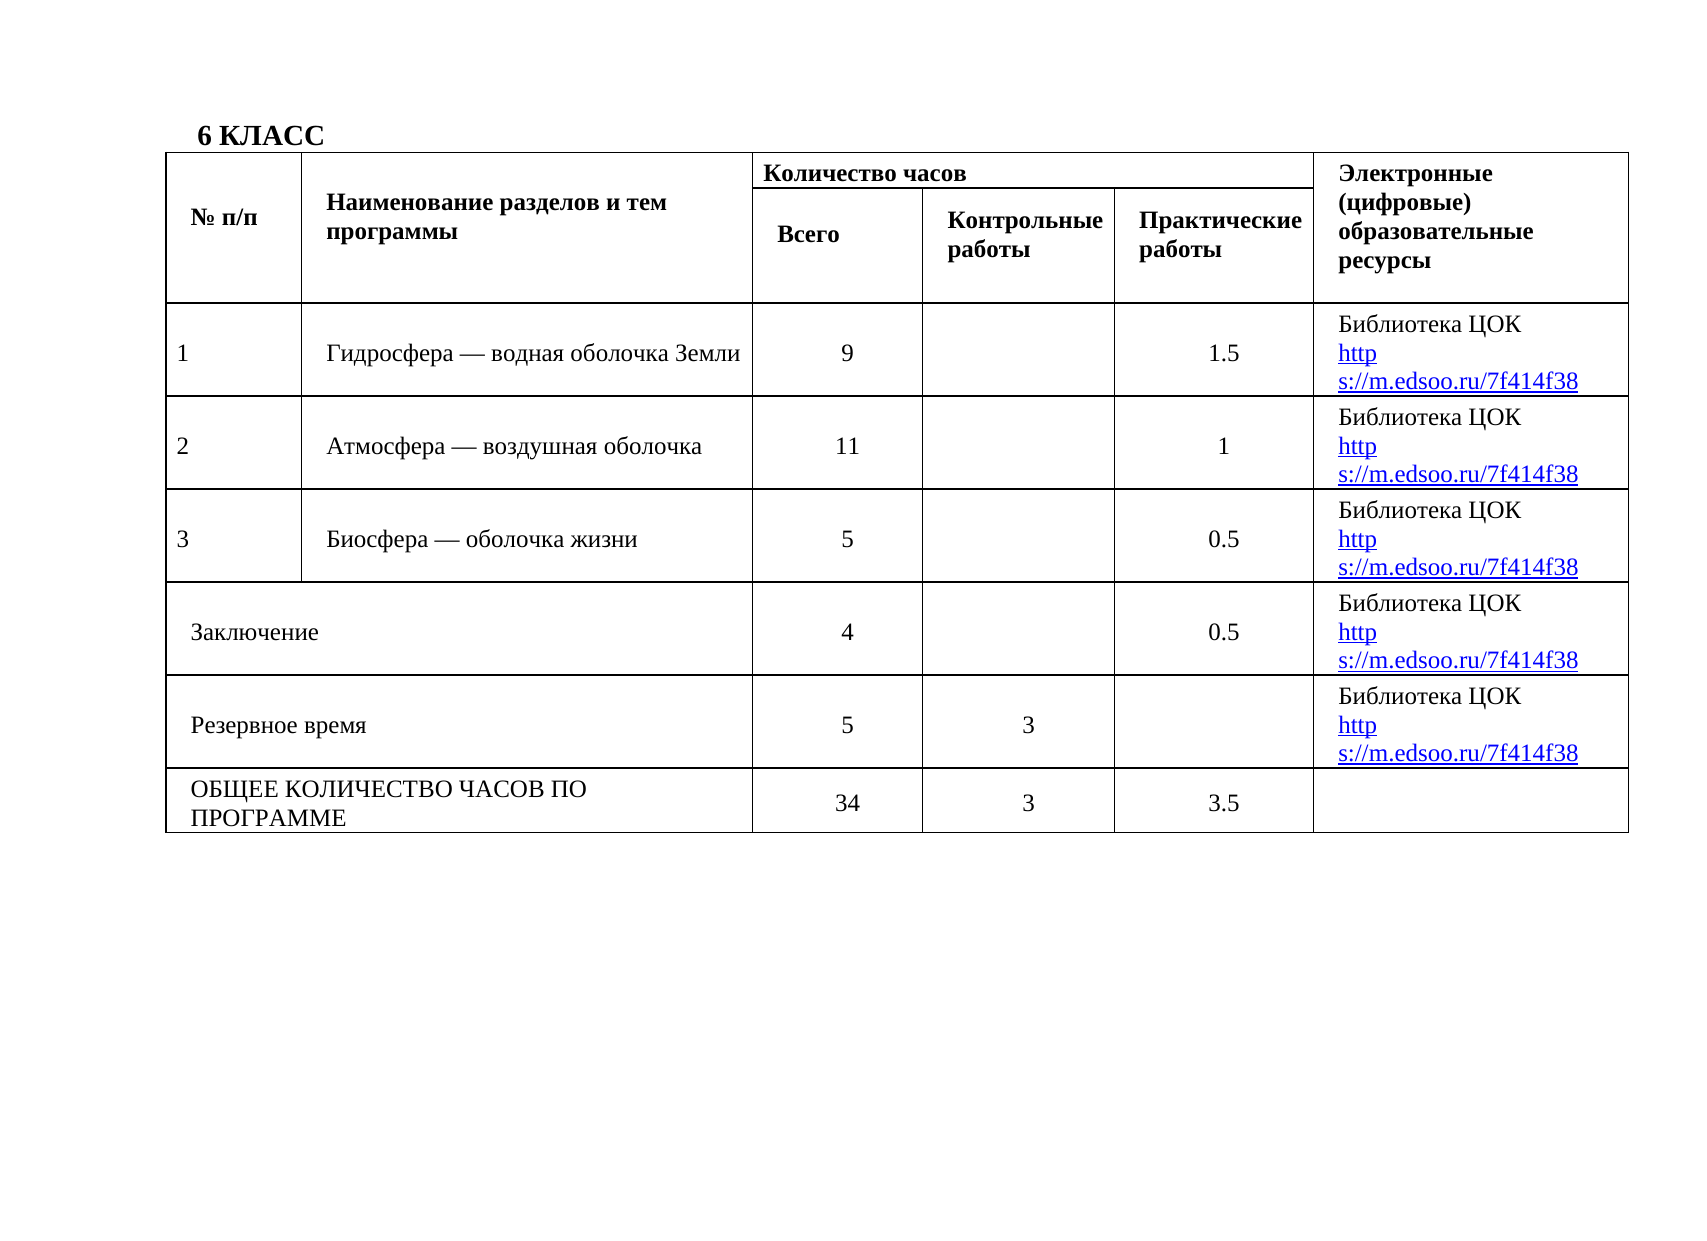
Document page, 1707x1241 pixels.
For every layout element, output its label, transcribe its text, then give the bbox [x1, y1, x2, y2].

table_cell 9 [753, 304, 922, 395]
table_header Наименование разделов и тем программы [302, 153, 752, 302]
table_cell Гидросфера — водная оболочка Земли [302, 304, 752, 395]
table_cell 0.5 [1115, 490, 1313, 581]
table_cell Контрольные работы [923, 189, 1114, 302]
table_cell Атмосфера — воздушная оболочка [302, 397, 752, 488]
table_cell Биосфера — оболочка жизни [302, 490, 752, 581]
table_cell Заключение [167, 583, 752, 674]
table_cell Резервное время [167, 676, 752, 767]
table_cell 3 [923, 769, 1114, 832]
table_header № п/п [167, 153, 301, 302]
table_cell Практические работы [1115, 189, 1313, 302]
table_cell 4 [753, 583, 922, 674]
table_cell 5 [753, 676, 922, 767]
table_cell [923, 304, 1114, 395]
table_cell Библиотека ЦОК https://m.edsoo.ru/7f414f38 [1314, 676, 1628, 767]
table_cell Библиотека ЦОК https://m.edsoo.ru/7f414f38 [1314, 583, 1628, 674]
table_cell 34 [753, 769, 922, 832]
table_cell 1 [1115, 397, 1313, 488]
table_cell 2 [167, 397, 301, 488]
table_cell 3 [923, 676, 1114, 767]
table_cell [1314, 769, 1628, 832]
table_cell 5 [753, 490, 922, 581]
table_cell [923, 397, 1114, 488]
table_cell Библиотека ЦОК https://m.edsoo.ru/7f414f38 [1314, 490, 1628, 581]
table_cell 11 [753, 397, 922, 488]
table_cell Библиотека ЦОК https://m.edsoo.ru/7f414f38 [1314, 397, 1628, 488]
table_cell 3.5 [1115, 769, 1313, 832]
text 6 КЛАСС [190, 118, 1618, 152]
table_cell 3 [167, 490, 301, 581]
table_cell Всего [753, 189, 922, 302]
table_header Электронные (цифровые) образовательные ресурсы [1314, 153, 1628, 302]
table_cell 1.5 [1115, 304, 1313, 395]
table_cell 1 [167, 304, 301, 395]
table_cell 0.5 [1115, 583, 1313, 674]
table_cell [923, 490, 1114, 581]
table_cell [1115, 676, 1313, 767]
table_cell ОБЩЕЕ КОЛИЧЕСТВО ЧАСОВ ПО ПРОГРАММЕ [167, 769, 752, 832]
table_cell Библиотека ЦОК https://m.edsoo.ru/7f414f38 [1314, 304, 1628, 395]
table_header Количество часов [753, 153, 1313, 187]
table_cell [923, 583, 1114, 674]
